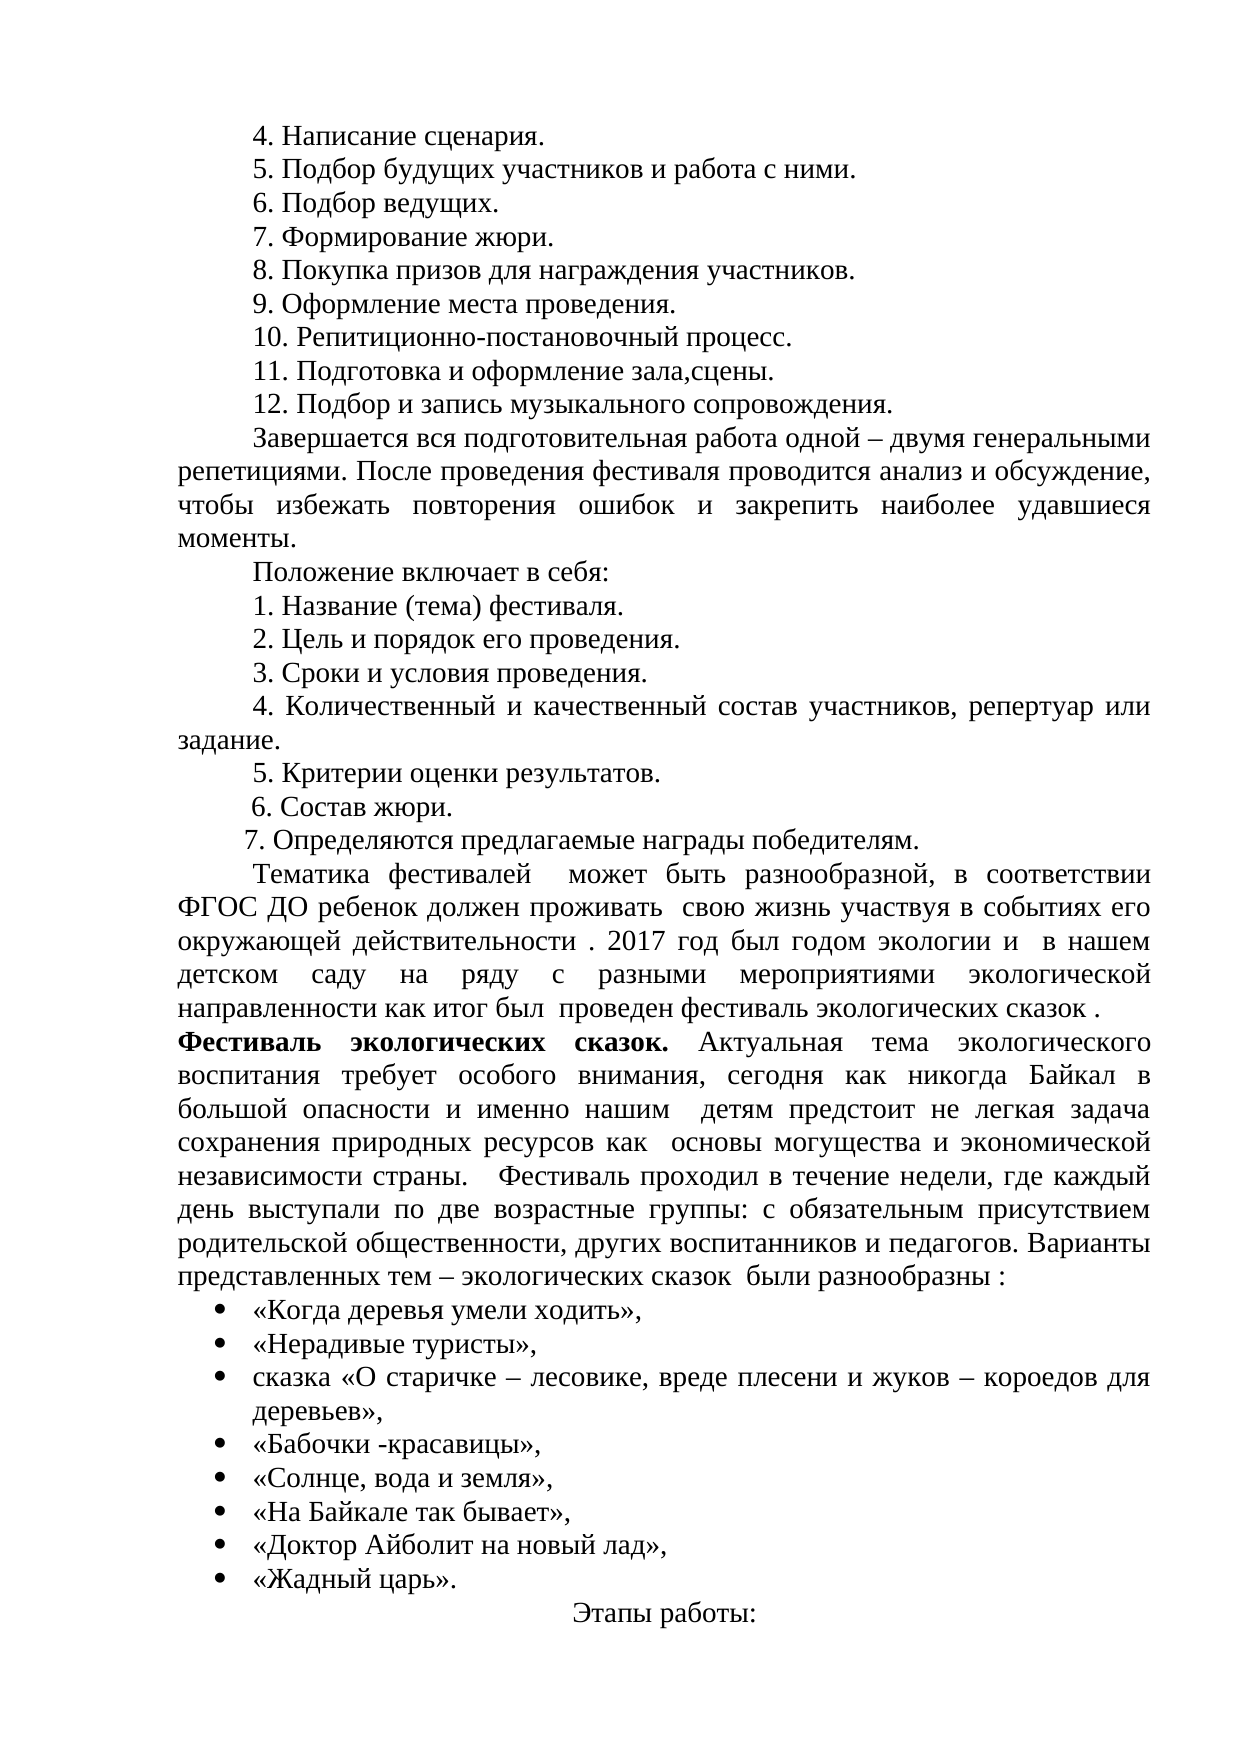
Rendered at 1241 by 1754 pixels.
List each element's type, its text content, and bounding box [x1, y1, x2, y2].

list сказка «О старичке – лесовике, вреде плесени и жуков – короедов для деревьев», [215, 1359, 1152, 1427]
list «Доктор Айболит на новый лад», [215, 1527, 1152, 1561]
text Тематика фестивалей может быть разнообразной, в соответствии ФГОС ДО ребенок должен проживать свою жизнь участвуя в событиях его окружающей действительности . 2017 год был годом экологии и в нашем детском саду на ряду с разными мероприятиями экологической направленности как итог был проведен фестиваль экологических сказок . [177, 856, 1152, 1024]
list «На Байкале так бывает», [215, 1494, 1152, 1527]
text 12. Подбор и запись музыкального сопровождения. [177, 386, 1152, 420]
text 3. Сроки и условия проведения. [177, 655, 1152, 688]
text 10. Репитиционно-постановочный процесс. [177, 319, 1152, 353]
list «Бабочки -красавицы», [215, 1427, 1152, 1460]
list «Солнце, вода и земля», [215, 1460, 1152, 1494]
list «Нерадивые туристы», [215, 1326, 1152, 1359]
text 5. Критерии оценки результатов. [177, 755, 1152, 789]
text 7. Формирование жюри. [177, 219, 1152, 252]
text 11. Подготовка и оформление зала,сцены. [177, 353, 1152, 386]
text Этапы работы: [177, 1595, 1152, 1628]
text 5. Подбор будущих участников и работа с ними. [177, 152, 1152, 185]
text Положение включает в себя: [177, 554, 1152, 588]
text 1. Название (тема) фестиваля. [177, 588, 1152, 621]
text 4. Количественный и качественный состав участников, репертуар или задание. [177, 688, 1152, 755]
list «Когда деревья умели ходить», [215, 1292, 1152, 1326]
list «Жадный царь». [215, 1561, 1152, 1595]
text 4. Написание сценария. [177, 118, 1152, 152]
text 7. Определяются предлагаемые награды победителям. [177, 822, 1152, 856]
text 6. Состав жюри. [177, 789, 1152, 822]
text Фестиваль экологических сказок. Актуальная тема экологического воспитания требует особого внимания, сегодня как никогда Байкал в большой опасности и именно нашим детям предстоит не легкая задача сохранения природных ресурсов как основы могущества и экономической независимости страны. Фестиваль проходил в течение недели, где каждый день выступали по две возрастные группы: с обязательным присутствием родительской общественности, других воспитанников и педагогов. Варианты представленных тем – экологических сказок были разнообразны : [177, 1024, 1152, 1292]
text Завершается вся подготовительная работа одной – двумя генеральными репетициями. После проведения фестиваля проводится анализ и обсуждение, чтобы избежать повторения ошибок и закрепить наиболее удавшиеся моменты. [177, 420, 1152, 554]
text 8. Покупка призов для награждения участников. [177, 252, 1152, 286]
text 2. Цель и порядок его проведения. [177, 621, 1152, 655]
text 9. Оформление места проведения. [177, 286, 1152, 319]
text 6. Подбор ведущих. [177, 185, 1152, 219]
